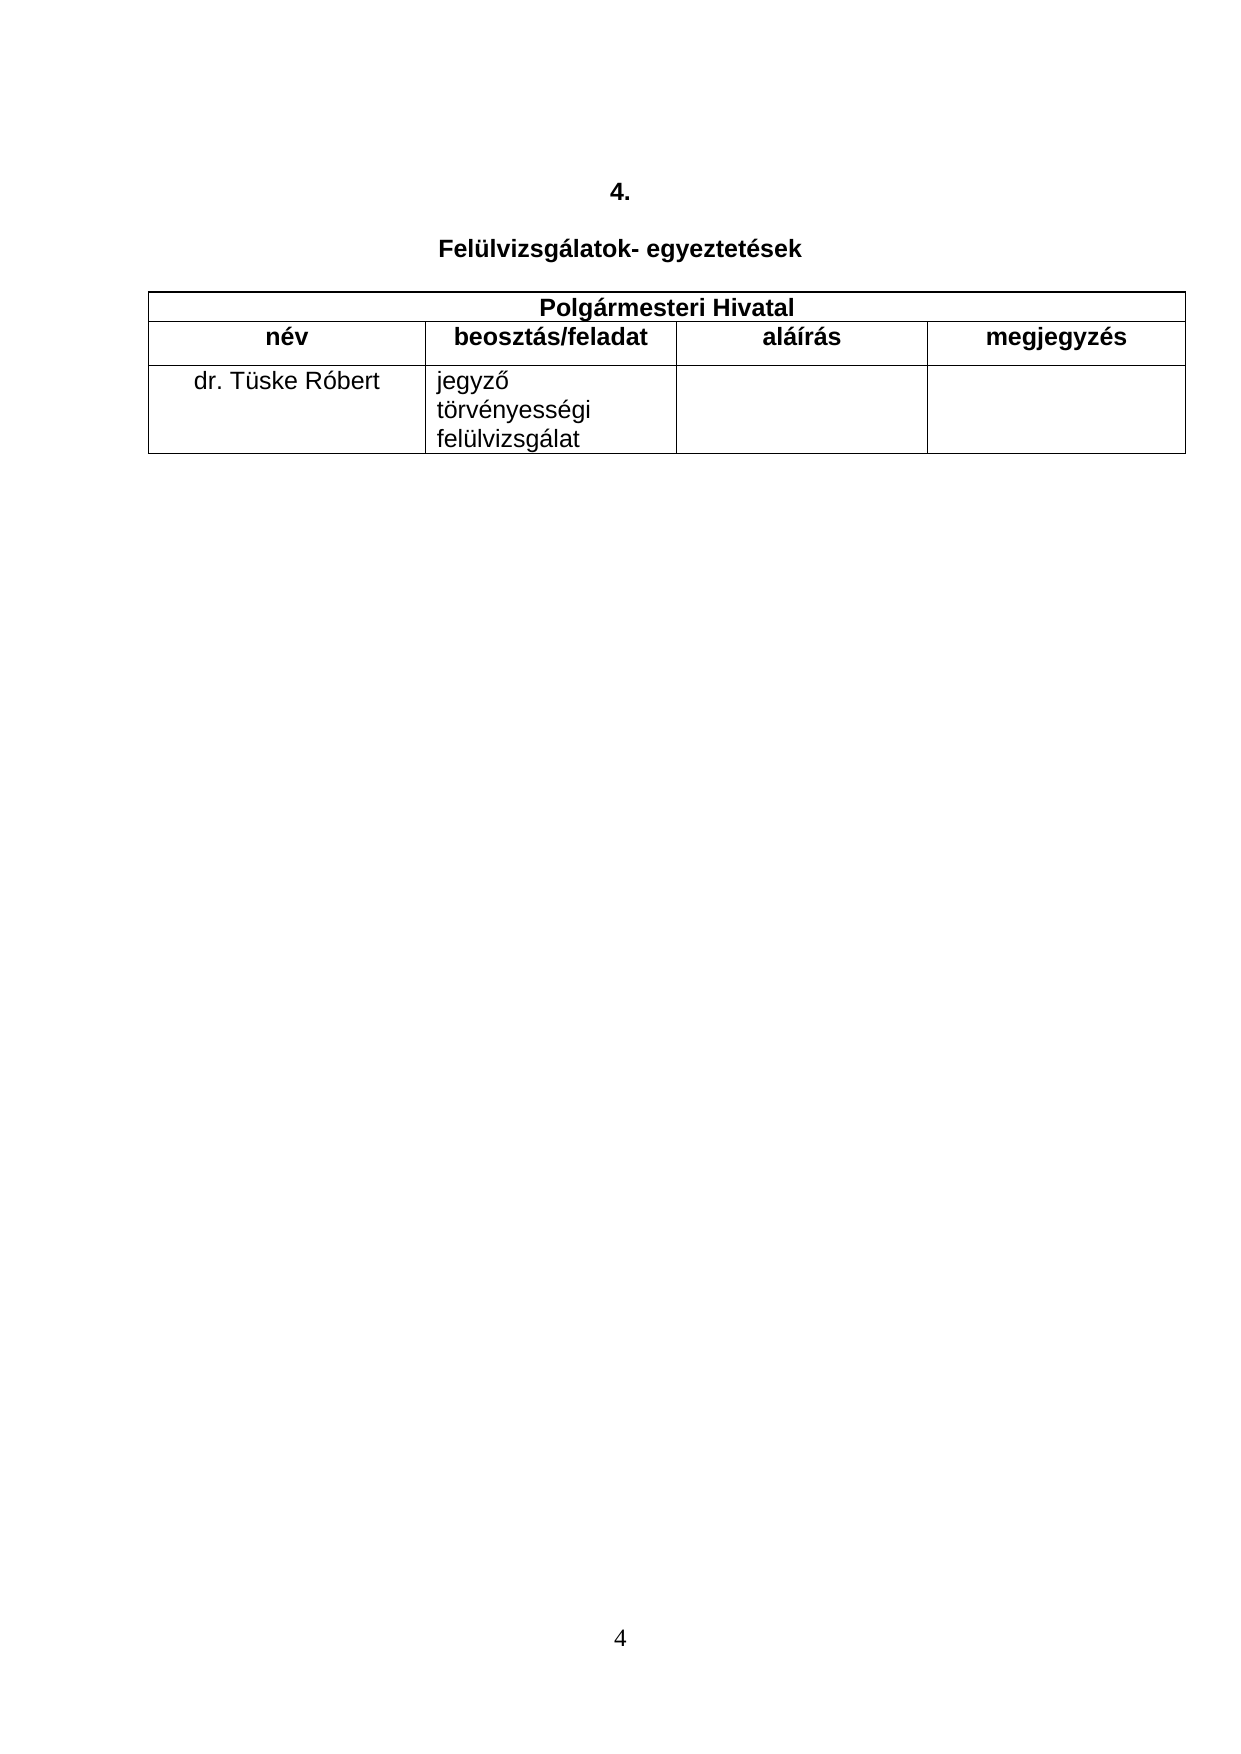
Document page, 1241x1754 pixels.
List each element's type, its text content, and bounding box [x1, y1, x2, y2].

table_cell [928, 366, 1185, 452]
text Felülvizsgálatok- egyeztetések [148, 234, 1092, 263]
table_cell [677, 366, 927, 452]
table_cell beosztás/feladat [426, 322, 676, 365]
table_cell jegyző törvényességi felülvizsgálat [426, 366, 676, 452]
text 4. [148, 176, 1092, 205]
table_cell név [149, 322, 425, 365]
table_header Polgármesteri Hivatal [149, 293, 1185, 321]
table_cell dr. Tüske Róbert [149, 366, 425, 452]
table_cell aláírás [677, 322, 927, 365]
table_cell megjegyzés [928, 322, 1185, 365]
